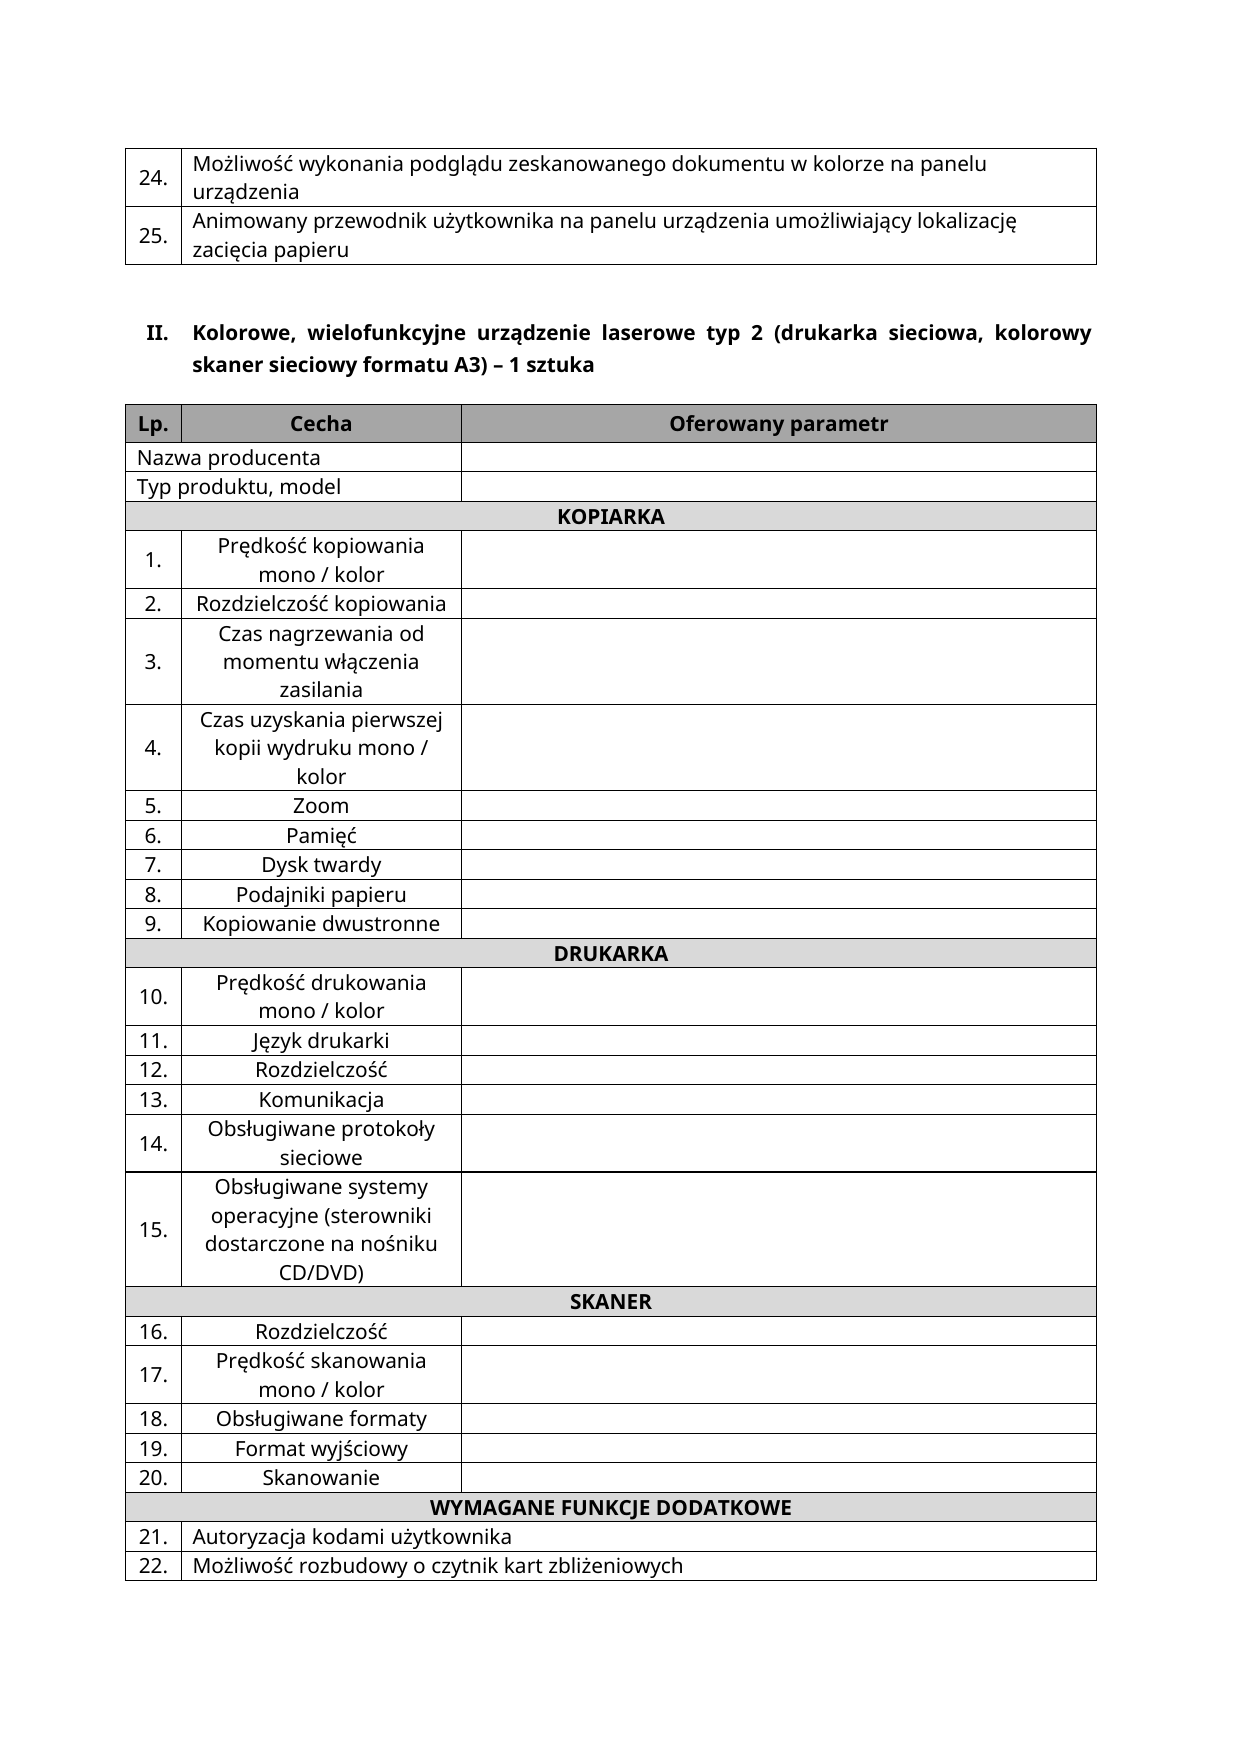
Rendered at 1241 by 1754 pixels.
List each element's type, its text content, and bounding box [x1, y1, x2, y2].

table_cell Obsługiwane systemy operacyjne (sterowniki dostarczone na nośniku CD/DVD) [182, 1173, 461, 1286]
table_cell [462, 1317, 1096, 1345]
table_cell Prędkość skanowania mono / kolor [182, 1346, 461, 1403]
table_cell KOPIARKA [126, 502, 1096, 530]
table_cell [462, 1026, 1096, 1054]
table_cell 22. [126, 1552, 181, 1580]
table_cell Obsługiwane formaty [182, 1404, 461, 1433]
table_cell [462, 472, 1096, 501]
table_cell 17. [126, 1346, 181, 1403]
table_header Oferowany parametr [462, 405, 1096, 442]
table_cell Autoryzacja kodami użytkownika [182, 1522, 1096, 1551]
table_cell Animowany przewodnik użytkownika na panelu urządzenia umożliwiający lokalizację zacięcia papieru [182, 207, 1096, 263]
table_cell [462, 1085, 1096, 1113]
table_cell 7. [126, 850, 181, 879]
table_cell [462, 880, 1096, 908]
table_cell 21. [126, 1522, 181, 1551]
table_cell Rozdzielczość kopiowania [182, 589, 461, 618]
table_cell 10. [126, 968, 181, 1025]
table_cell Rozdzielczość [182, 1317, 461, 1345]
table_cell 24. [126, 149, 181, 206]
table_cell [462, 443, 1096, 471]
table_cell Czas nagrzewania od momentu włączenia zasilania [182, 619, 461, 704]
table_cell Możliwość rozbudowy o czytnik kart zbliżeniowych [182, 1552, 1096, 1580]
table_cell [462, 1346, 1096, 1403]
table_cell SKANER [126, 1287, 1096, 1316]
table_cell Język drukarki [182, 1026, 461, 1054]
table_cell Podajniki papieru [182, 880, 461, 908]
table_cell Czas uzyskania pierwszej kopii wydruku mono / kolor [182, 705, 461, 790]
table_cell Format wyjściowy [182, 1434, 461, 1462]
table_cell Obsługiwane protokoły sieciowe [182, 1115, 461, 1171]
table_cell 5. [126, 791, 181, 820]
table_header Cecha [182, 405, 461, 442]
table_cell Prędkość kopiowania mono / kolor [182, 531, 461, 588]
table_cell [462, 791, 1096, 820]
list Kolorowe, wielofunkcyjne urządzenie laserowe typ 2 (drukarka sieciowa, kolorowy skaner sieciowy formatu A3) – 1 sztuka [146, 318, 1093, 379]
table_cell Możliwość wykonania podglądu zeskanowanego dokumentu w kolorze na panelu urządzenia [182, 149, 1096, 206]
table_cell [462, 1404, 1096, 1433]
table_cell 13. [126, 1085, 181, 1113]
table_cell [462, 589, 1096, 618]
table_cell [462, 909, 1096, 938]
table_cell [462, 1115, 1096, 1171]
table_cell 6. [126, 821, 181, 849]
table_cell Prędkość drukowania mono / kolor [182, 968, 461, 1025]
table_cell 14. [126, 1115, 181, 1171]
table_cell DRUKARKA [126, 939, 1096, 967]
table_cell 25. [126, 207, 181, 263]
table_cell [462, 1056, 1096, 1084]
table_cell 4. [126, 705, 181, 790]
table_cell 9. [126, 909, 181, 938]
table_cell Skanowanie [182, 1463, 461, 1492]
table_cell Dysk twardy [182, 850, 461, 879]
table_cell 1. [126, 531, 181, 588]
table_cell [462, 531, 1096, 588]
table_cell Typ produktu, model [126, 472, 461, 501]
table_cell 16. [126, 1317, 181, 1345]
table_cell Kopiowanie dwustronne [182, 909, 461, 938]
table_cell Pamięć [182, 821, 461, 849]
table_cell 20. [126, 1463, 181, 1492]
table_cell [462, 705, 1096, 790]
table_cell 12. [126, 1056, 181, 1084]
table_cell 2. [126, 589, 181, 618]
table_cell 18. [126, 1404, 181, 1433]
table_cell [462, 968, 1096, 1025]
table_cell 11. [126, 1026, 181, 1054]
table_header Lp. [126, 405, 181, 442]
table_cell [462, 1173, 1096, 1286]
table_cell Komunikacja [182, 1085, 461, 1113]
table_cell [462, 1463, 1096, 1492]
table_cell Rozdzielczość [182, 1056, 461, 1084]
table_cell 15. [126, 1173, 181, 1286]
table_cell 19. [126, 1434, 181, 1462]
table_cell [462, 1434, 1096, 1462]
table_cell [462, 821, 1096, 849]
table_cell [462, 619, 1096, 704]
table_cell 3. [126, 619, 181, 704]
table_cell Nazwa producenta [126, 443, 461, 471]
table_cell WYMAGANE FUNKCJE DODATKOWE [126, 1493, 1096, 1521]
table_cell [462, 850, 1096, 879]
table_cell 8. [126, 880, 181, 908]
table_cell Zoom [182, 791, 461, 820]
